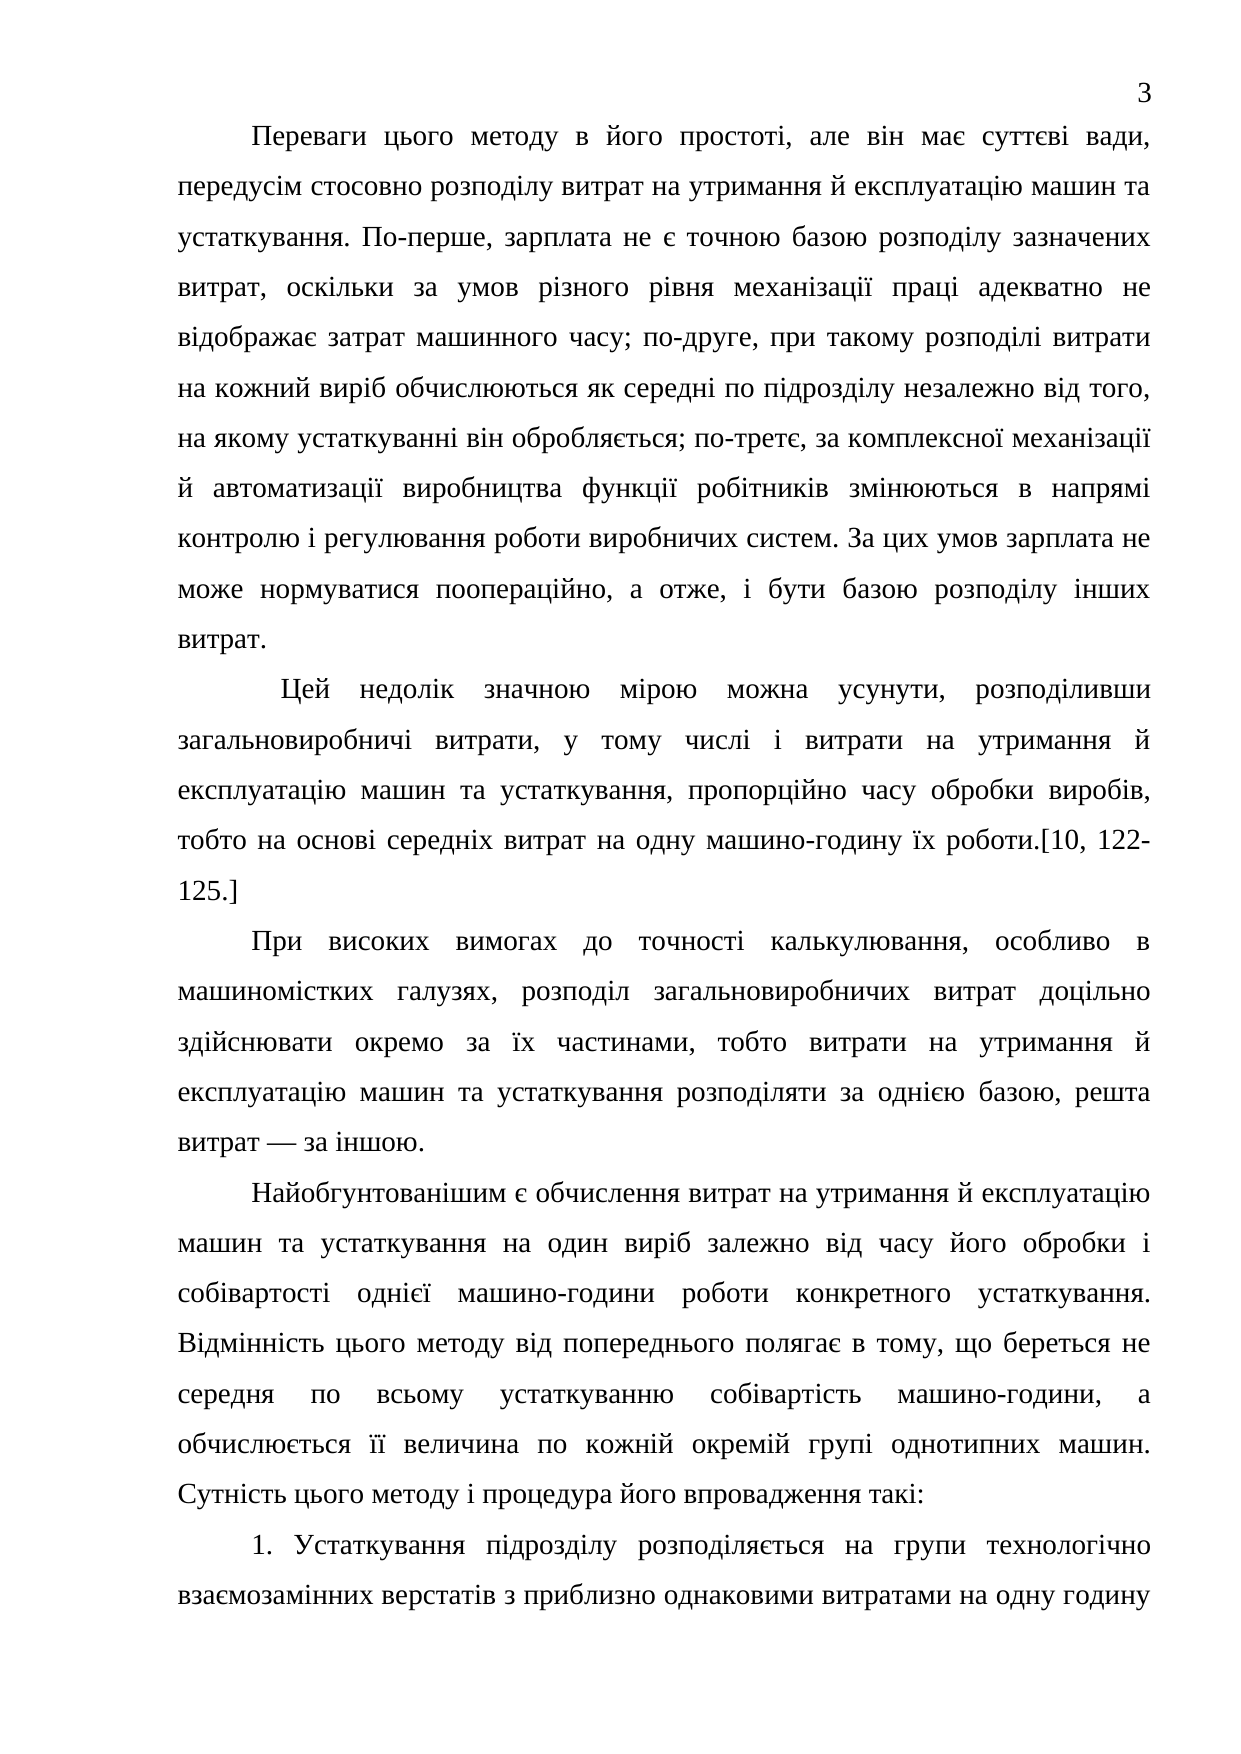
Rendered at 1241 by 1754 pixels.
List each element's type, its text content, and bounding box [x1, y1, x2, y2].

text При високих вимогах до точності калькулювання, особливо в машиномістких галузях, розподіл загальновиробничих витрат доцільно здійснювати окремо за їх частинами, тобто витрати на утримання й експлуатацію машин та устаткування розподіляти за однією базою, решта витрат — за іншою. [177, 923, 1152, 1158]
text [177, 1527, 1152, 1611]
text Найобгунтованішим є обчислення витрат на утримання й експлуатацію машин та устаткування на один виріб залежно від часу його обробки і собівартості однієї машино-години роботи конкретного устаткування. Відмінність цього методу від попереднього полягає в тому, що береться не середня по всьому устаткуванню собівартість машино-години, а обчислюється її величина по кожній окремій групі однотипних машин. Сутність цього методу і процедура його впровадження такі: [177, 1175, 1152, 1510]
text Цей недолік значною мірою можна усунути, розподіливши загальновиробничі витрати, у тому числі і витрати на утримання й експлуатацію машин та устаткування, пропорційно часу обробки виробів, тобто на основі середніх витрат на одну машино-годину їх роботи.[10, 122-125.] [177, 672, 1152, 906]
text Переваги цього методу в його простоті, але він має суттєві вади, передусім стосовно розподілу витрат на утримання й експлуатацію машин та устаткування. По-перше, зарплата не є точною базою розподілу зазначених витрат, оскільки за умов різного рівня механізації праці адекватно не відображає затрат машинного часу; по-друге, при такому розподілі витрати на кожний виріб обчислюються як середні по підрозділу незалежно від того, на якому устаткуванні він обробляється; по-третє, за комплексної механізації й автоматизації виробництва функції робітників змінюються в напрямі контролю і регулювання роботи виробничих систем. За цих умов зарплата не може нормуватися поопераційно, а отже, і бути базою розподілу інших витрат. [177, 118, 1152, 655]
